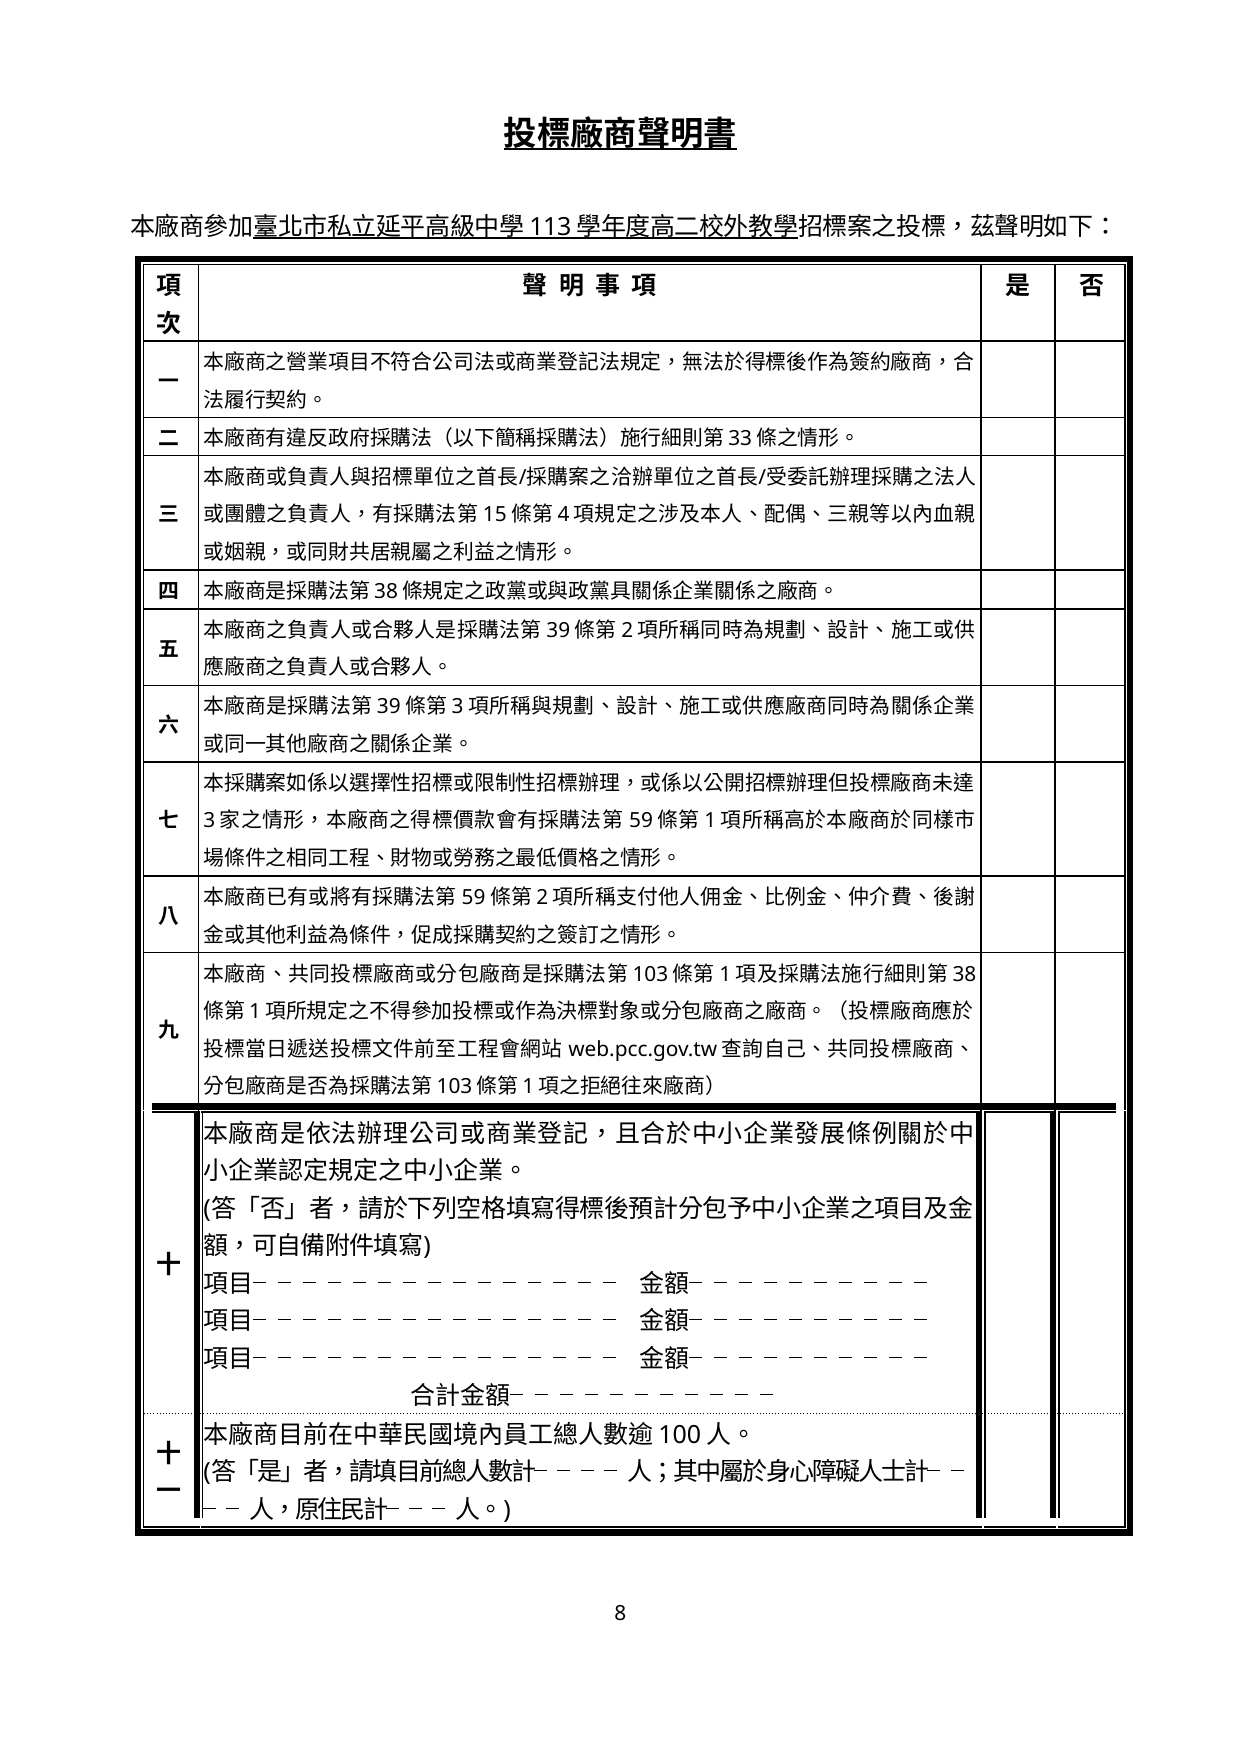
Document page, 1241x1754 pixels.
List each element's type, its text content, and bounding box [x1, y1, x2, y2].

table_cell [1056, 763, 1124, 875]
table_cell [982, 571, 1054, 608]
table_cell [982, 456, 1054, 569]
table_cell [1056, 418, 1124, 455]
table_cell 本廠商之營業項目不符合公司法或商業登記法規定，無法於得標後作為簽約廠商，合法履行契約。 [199, 342, 980, 417]
table_header 是 [982, 265, 1054, 340]
table_cell 本廠商或負責人與招標單位之首長/採購案之洽辦單位之首長/受委託辦理採購之法人或團體之負責人，有採購法第15條第4項規定之涉及本人、配偶、三親等以內血親或姻親，或同財共居親屬之利益之情形。 [199, 456, 980, 569]
table_cell [982, 686, 1054, 761]
text 本廠商參加臺北市私立延平高級中學113學年度高二校外教學招標案之投標，茲聲明如下： [130, 206, 1110, 243]
table_cell [986, 1113, 1050, 1413]
table_cell 十一 [144, 1413, 198, 1526]
table_cell [982, 342, 1054, 417]
table_cell [982, 418, 1054, 455]
table_cell [1056, 953, 1124, 1103]
table_cell [1056, 1103, 1127, 1413]
table_cell [1056, 571, 1124, 608]
table_cell [982, 610, 1054, 684]
table_cell 本廠商、共同投標廠商或分包廠商是採購法第103條第1項及採購法施行細則第38條第1項所規定之不得參加投標或作為決標對象或分包廠商之廠商。（投標廠商應於投標當日遞送投標文件前至工程會網站web.pcc.gov.tw查詢自己、共同投標廠商、分包廠商是否為採購法第103條第1項之拒絕往來廠商） [199, 953, 980, 1103]
table_cell 九 [144, 953, 198, 1103]
table_cell [1056, 456, 1124, 569]
table_cell [982, 763, 1054, 875]
table_cell 十 [141, 1103, 198, 1413]
table_cell 本廠商之負責人或合夥人是採購法第39條第2項所稱同時為規劃、設計、施工或供應廠商之負責人或合夥人。 [199, 610, 980, 684]
table_cell 本廠商是採購法第38條規定之政黨或與政黨具關係企業關係之廠商。 [199, 571, 980, 608]
table_cell [981, 1413, 1055, 1526]
table_cell [982, 953, 1054, 1103]
table_cell 本廠商有違反政府採購法（以下簡稱採購法）施行細則第33條之情形。 [199, 418, 980, 455]
table_cell [1056, 610, 1124, 684]
table_cell 六 [144, 686, 198, 761]
table_cell 一 [144, 342, 198, 417]
table_cell 本廠商是依法辦理公司或商業登記，且合於中小企業發展條例關於中小企業認定規定之中小企業。 (答「否」者，請於下列空格填寫得標後預計分包予中小企業之項目及金額，可自備附件填寫) 項目╴╴╴╴╴╴╴╴╴╴╴╴╴╴╴ 金額╴╴╴╴╴╴╴╴╴╴ 項目╴╴╴╴╴╴╴╴╴╴╴╴╴╴╴ 金額╴╴╴╴╴╴╴╴╴╴ 項目╴╴╴╴╴╴╴╴╴╴╴╴╴╴╴ 金額╴╴╴╴╴╴╴╴╴╴ 合計金額╴╴╴╴╴╴╴╴╴╴╴ [203, 1113, 976, 1413]
table_cell 五 [144, 610, 198, 684]
table_cell 本採購案如係以選擇性招標或限制性招標辦理，或係以公開招標辦理但投標廠商未達3家之情形，本廠商之得標價款會有採購法第59條第1項所稱高於本廠商於同樣市場條件之相同工程、財物或勞務之最低價格之情形。 [199, 763, 980, 875]
table_cell 本廠商是採購法第39條第3項所稱與規劃、設計、施工或供應廠商同時為關係企業或同一其他廠商之關係企業。 [199, 686, 980, 761]
table_cell 本廠商目前在中華民國境內員工總人數逾100人。 (答「是」者，請填目前總人數計╴╴╴╴人；其中屬於身心障礙人士計╴╴╴╴人，原住民計╴╴╴人。) [198, 1413, 981, 1526]
table_header 否 [1056, 265, 1124, 340]
table_header 項次 [144, 265, 198, 340]
table_cell [1055, 1413, 1124, 1526]
table_cell [982, 877, 1054, 952]
table_header 聲 明 事 項 [199, 265, 980, 340]
table_cell 三 [144, 456, 198, 569]
table_cell [1056, 686, 1124, 761]
table_cell [1056, 342, 1124, 417]
table_cell 七 [144, 763, 198, 875]
table_cell 二 [144, 418, 198, 455]
table_cell 本廠商已有或將有採購法第59條第2項所稱支付他人佣金、比例金、仲介費、後謝金或其他利益為條件，促成採購契約之簽訂之情形。 [199, 877, 980, 952]
table_cell 八 [144, 877, 198, 952]
table_cell 四 [144, 571, 198, 608]
table_cell [1056, 877, 1124, 952]
text 投標廠商聲明書 [130, 93, 1110, 168]
